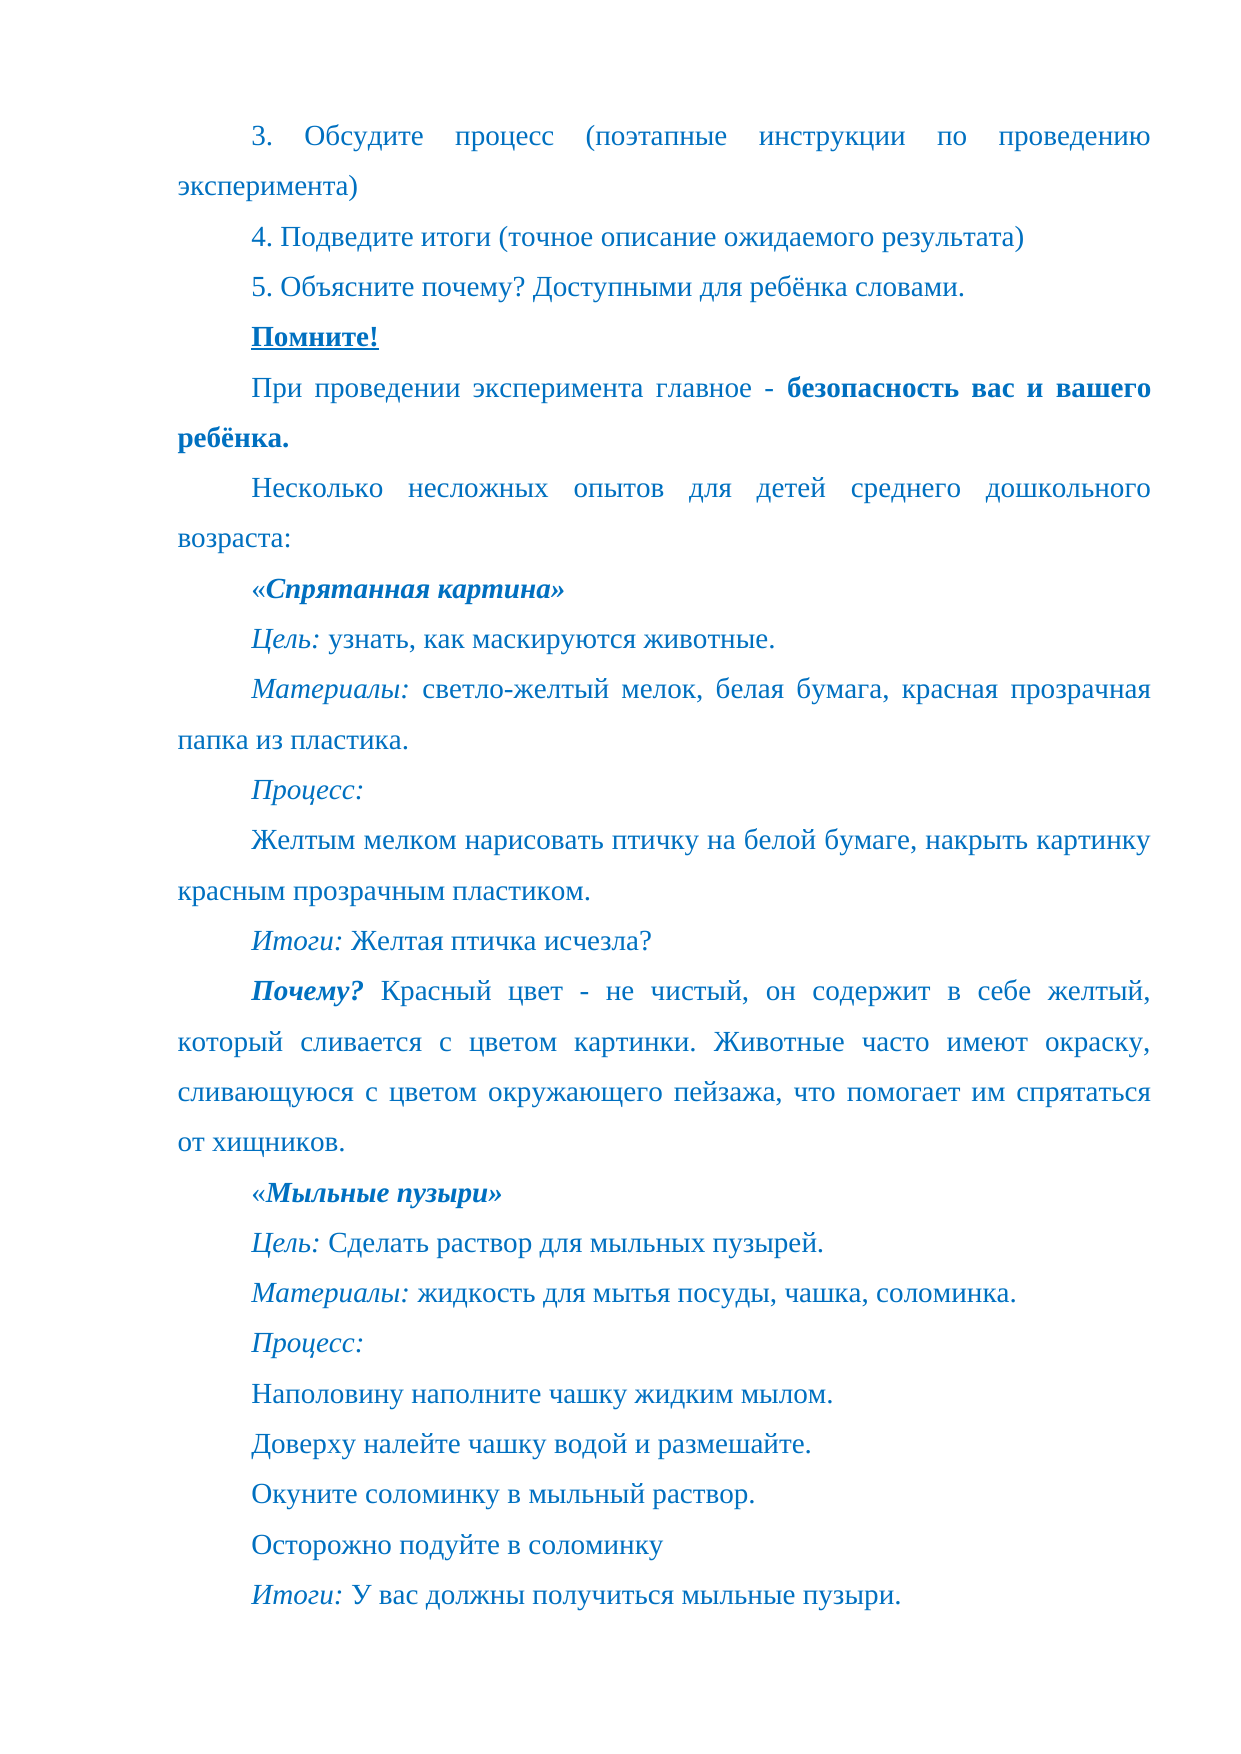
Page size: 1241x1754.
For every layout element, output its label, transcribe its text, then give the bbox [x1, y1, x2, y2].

text Несколько несложных опытов для детей среднего дошкольного возраста: [177, 470, 1152, 554]
text Процесс: [177, 1326, 1152, 1359]
text 5. Объясните почему? Доступными для ребёнка словами. [177, 269, 1152, 303]
text Процесс: [177, 772, 1152, 806]
text 3. Обсудите процесс (поэтапные инструкции по проведению эксперимента) [177, 118, 1152, 202]
text Цель: узнать, как маскируются животные. [177, 621, 1152, 655]
text Окуните соломинку в мыльный раствор. [177, 1477, 1152, 1510]
text Почему? Красный цвет - не чистый, он содержит в себе желтый, который сливается с цветом картинки. Животные часто имеют окраску, сливающуюся с цветом окружающего пейзажа, что помогает им спрятаться от хищников. [177, 973, 1152, 1158]
text Итоги: У вас должны получиться мыльные пузыри. [177, 1577, 1152, 1611]
text «Мыльные пузыри» [177, 1175, 1152, 1208]
text Осторожно подуйте в соломинку [177, 1527, 1152, 1560]
text Материалы: светло-желтый мелок, белая бумага, красная прозрачная папка из пластика. [177, 672, 1152, 755]
text Цель: Сделать раствор для мыльных пузырей. [177, 1225, 1152, 1258]
text Доверху налейте чашку водой и размешайте. [177, 1426, 1152, 1460]
text Материалы: жидкость для мытья посуды, чашка, соломинка. [177, 1275, 1152, 1309]
text При проведении эксперимента главное - безопасность вас и вашего ребёнка. [177, 370, 1152, 453]
text Помните! [177, 319, 1152, 353]
text 4. Подведите итоги (точное описание ожидаемого результата) [177, 219, 1152, 252]
text Итоги: Желтая птичка исчезла? [177, 923, 1152, 957]
text «Спрятанная картина» [177, 571, 1152, 604]
text Желтым мелком нарисовать птичку на белой бумаге, накрыть картинку красным прозрачным пластиком. [177, 822, 1152, 906]
text Наполовину наполните чашку жидким мылом. [177, 1376, 1152, 1409]
